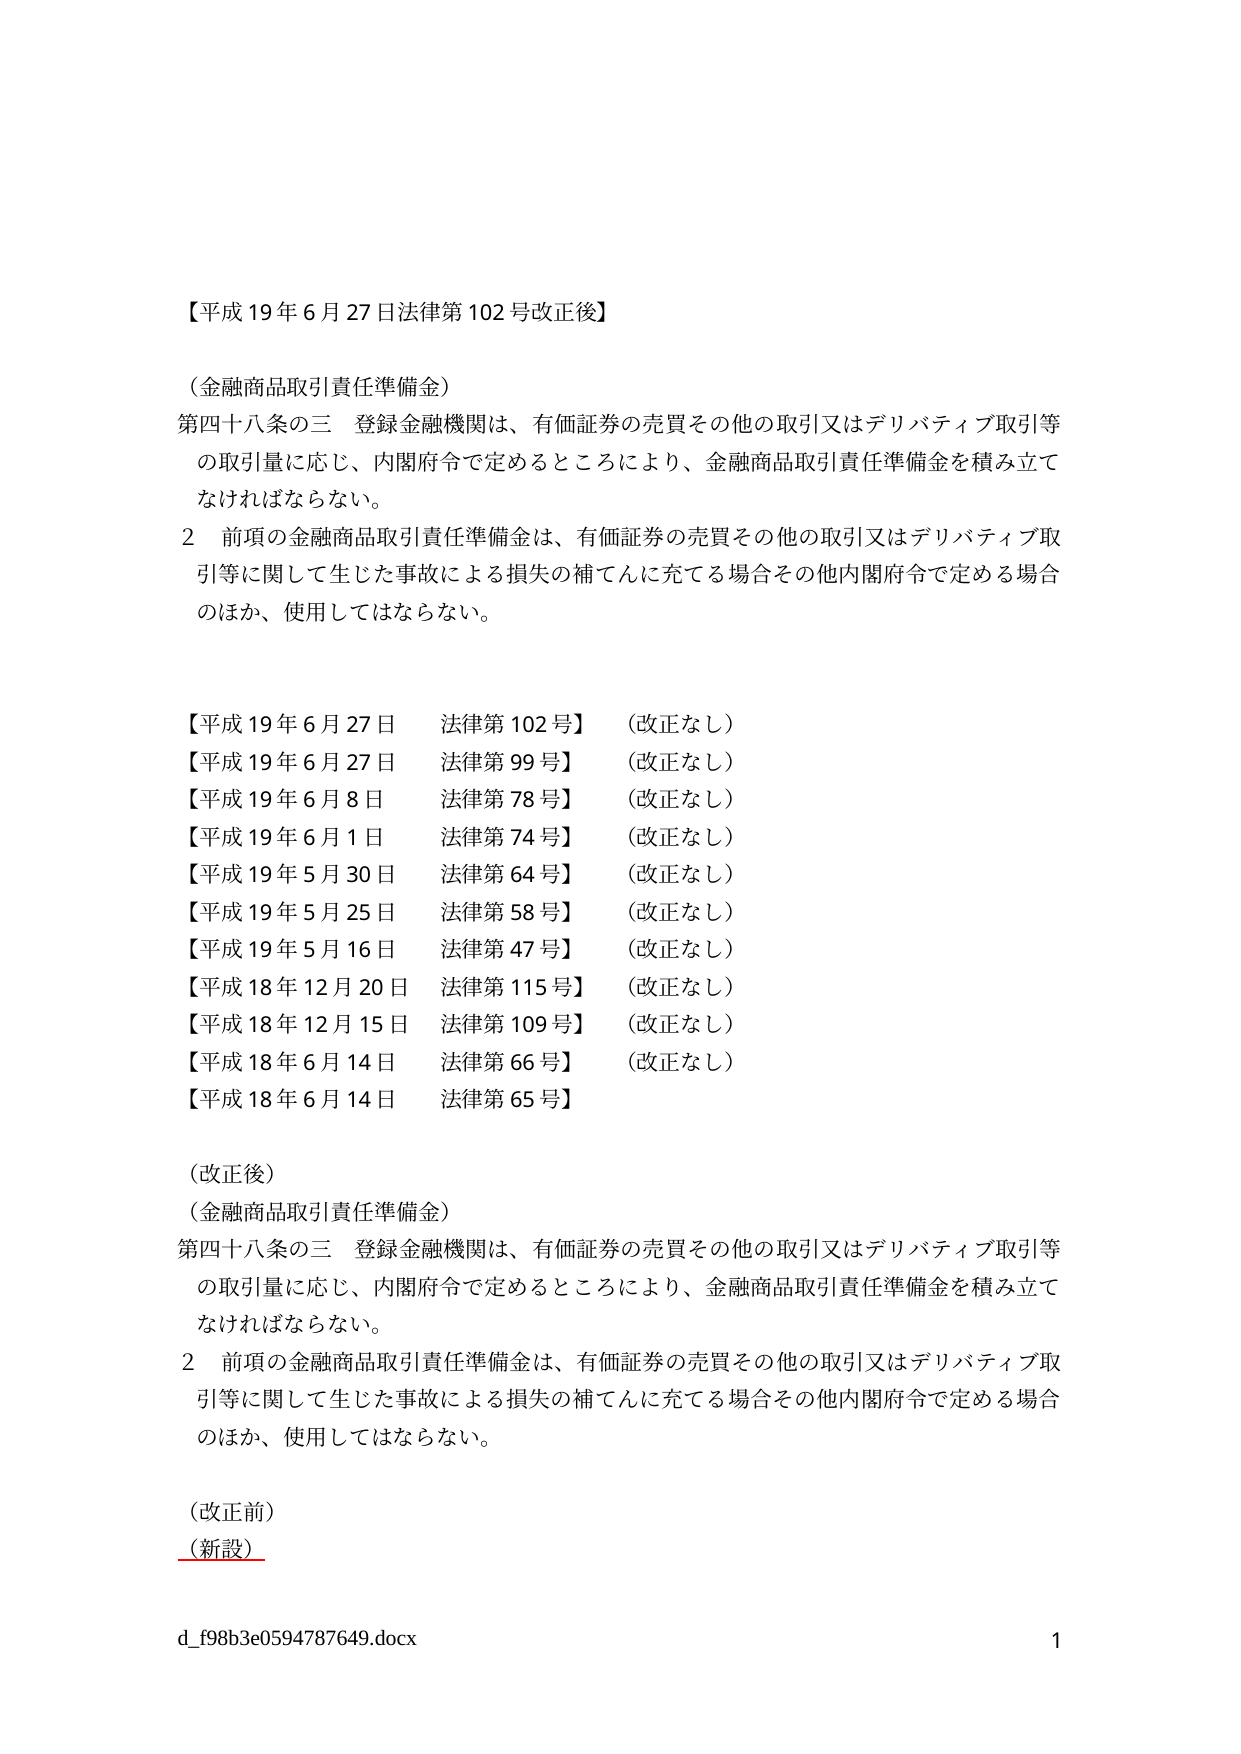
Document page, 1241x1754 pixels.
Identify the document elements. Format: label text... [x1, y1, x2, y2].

text （改正後） [177, 1154, 1063, 1192]
text 第四十八条の三 登録金融機関は、有価証券の売買その他の取引又はデリバティブ取引等の取引量に応じ、内閣府令で定めるところにより、金融商品取引責任準備金を積み立てなければならない。 [177, 1229, 1063, 1342]
text ２ 前項の金融商品取引責任準備金は、有価証券の売買その他の取引又はデリバティブ取引等に関して生じた事故による損失の補てんに充てる場合その他内閣府令で定める場合のほか、使用してはならない。 [177, 517, 1063, 629]
text ２ 前項の金融商品取引責任準備金は、有価証券の売買その他の取引又はデリバティブ取引等に関して生じた事故による損失の補てんに充てる場合その他内閣府令で定める場合のほか、使用してはならない。 [177, 1342, 1063, 1454]
text （金融商品取引責任準備金） [177, 1192, 1063, 1229]
text （改正前） [177, 1492, 1063, 1529]
text 【平成18年12月20日 法律第115号】 （改正なし） [177, 967, 1063, 1004]
text 【平成19年6月1日 法律第74号】 （改正なし） [177, 817, 1063, 854]
text 【平成18年12月15日 法律第109号】 （改正なし） [177, 1004, 1063, 1042]
text 【平成19年6月8日 法律第78号】 （改正なし） [177, 779, 1063, 817]
text 【平成19年5月25日 法律第58号】 （改正なし） [177, 892, 1063, 929]
text （金融商品取引責任準備金） [177, 367, 1063, 404]
text 【平成19年6月27日 法律第99号】 （改正なし） [177, 742, 1063, 779]
text 【平成18年6月14日 法律第65号】 [177, 1079, 1063, 1117]
text 【平成18年6月14日 法律第66号】 （改正なし） [177, 1042, 1063, 1079]
text 【平成19年5月30日 法律第64号】 （改正なし） [177, 854, 1063, 892]
text 第四十八条の三 登録金融機関は、有価証券の売買その他の取引又はデリバティブ取引等の取引量に応じ、内閣府令で定めるところにより、金融商品取引責任準備金を積み立てなければならない。 [177, 404, 1063, 517]
text 【平成19年6月27日法律第102号改正後】 [177, 292, 1063, 329]
text 【平成19年5月16日 法律第47号】 （改正なし） [177, 929, 1063, 967]
text 【平成19年6月27日 法律第102号】 （改正なし） [177, 704, 1063, 742]
text （新設） [177, 1529, 1063, 1567]
